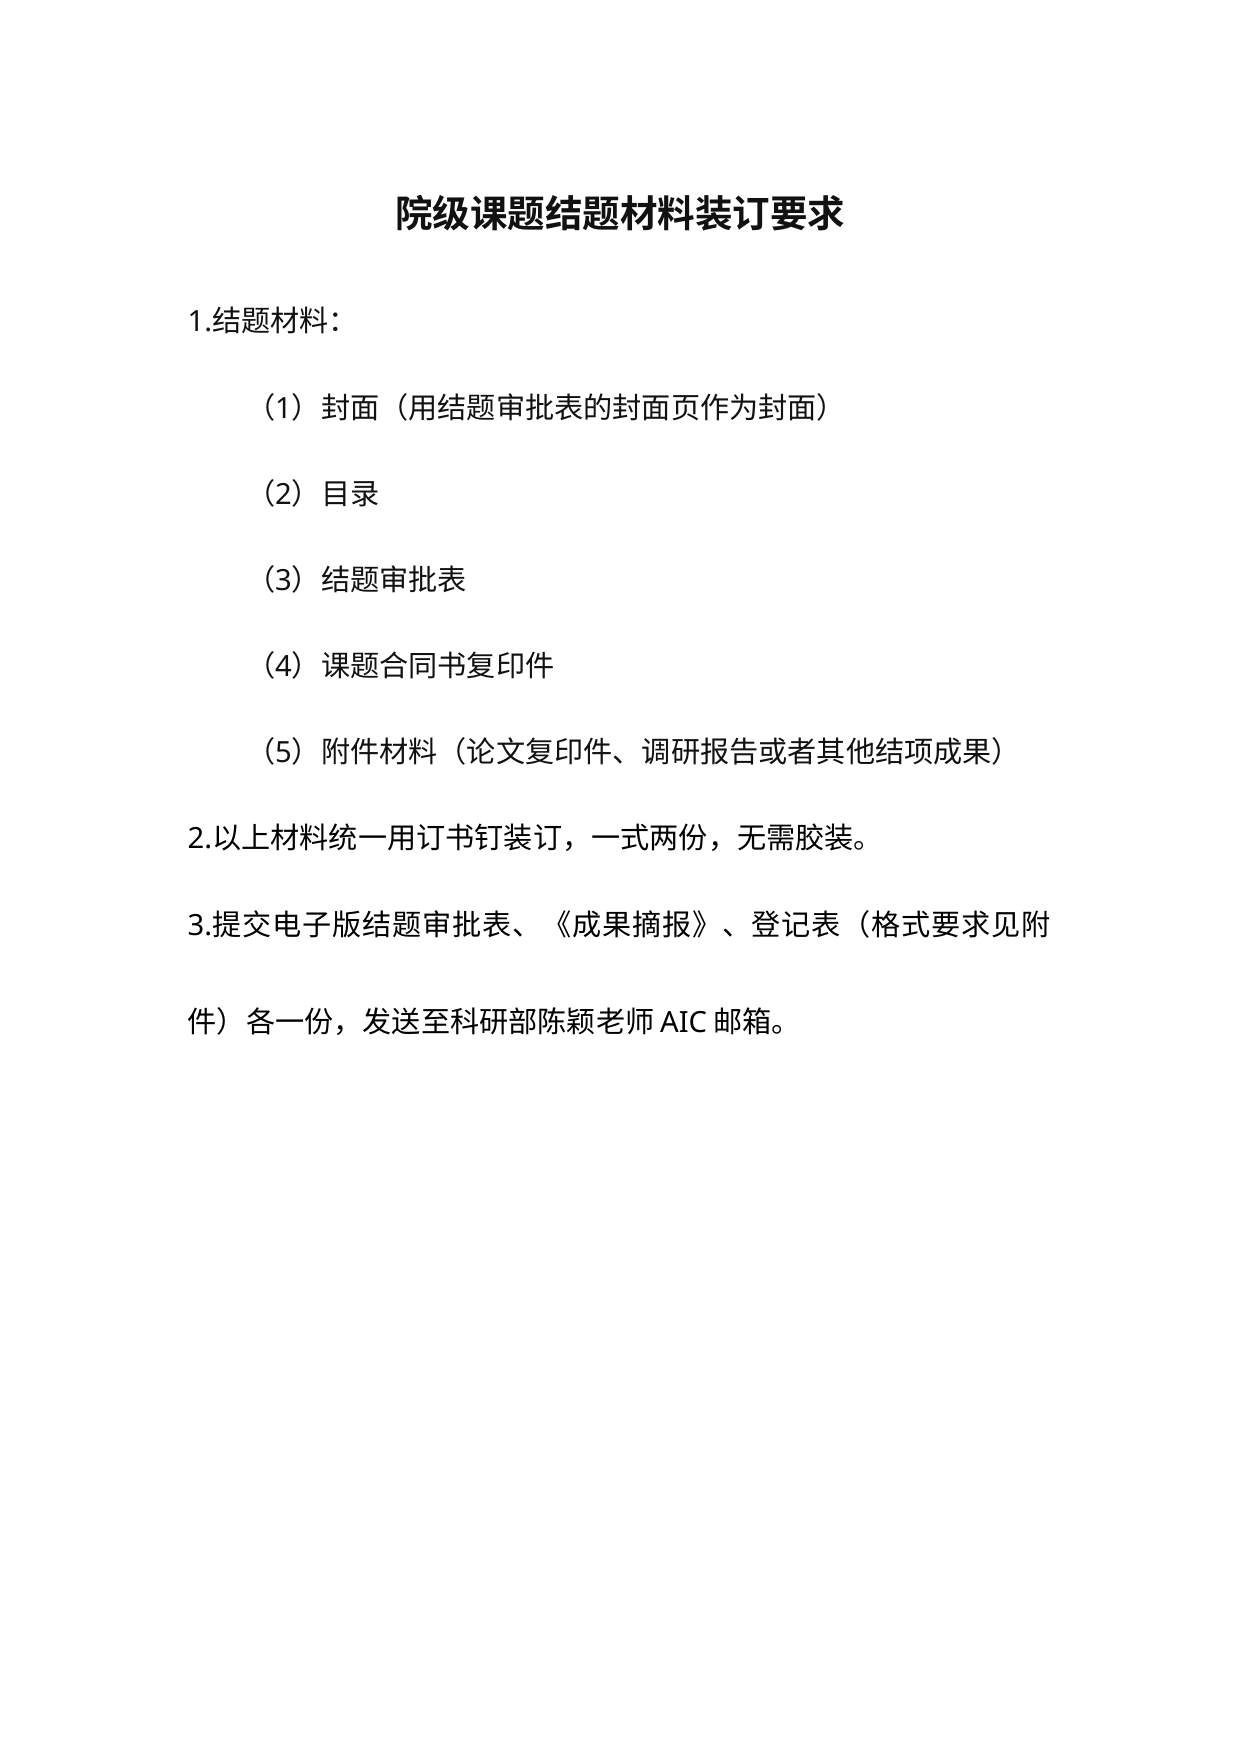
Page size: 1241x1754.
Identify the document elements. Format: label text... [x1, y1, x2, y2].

list （2）目录 [187, 459, 1053, 524]
list （1）封面（用结题审批表的封面页作为封面） [187, 373, 1053, 438]
list （3）结题审批表 [187, 545, 1053, 610]
list （5）附件材料（论文复印件、调研报告或者其他结项成果） [187, 717, 1053, 782]
list 提交电子版结题审批表、《成果摘报》、登记表（格式要求见附件）各一份，发送至科研部陈颖老师AIC邮箱。 [187, 890, 1053, 1052]
list 结题材料： [187, 287, 1053, 352]
list 以上材料统一用订书钉装订，一式两份，无需胶装。 [187, 804, 1053, 869]
list （4）课题合同书复印件 [187, 631, 1053, 696]
list 院级课题结题材料装订要求 [187, 178, 1053, 243]
